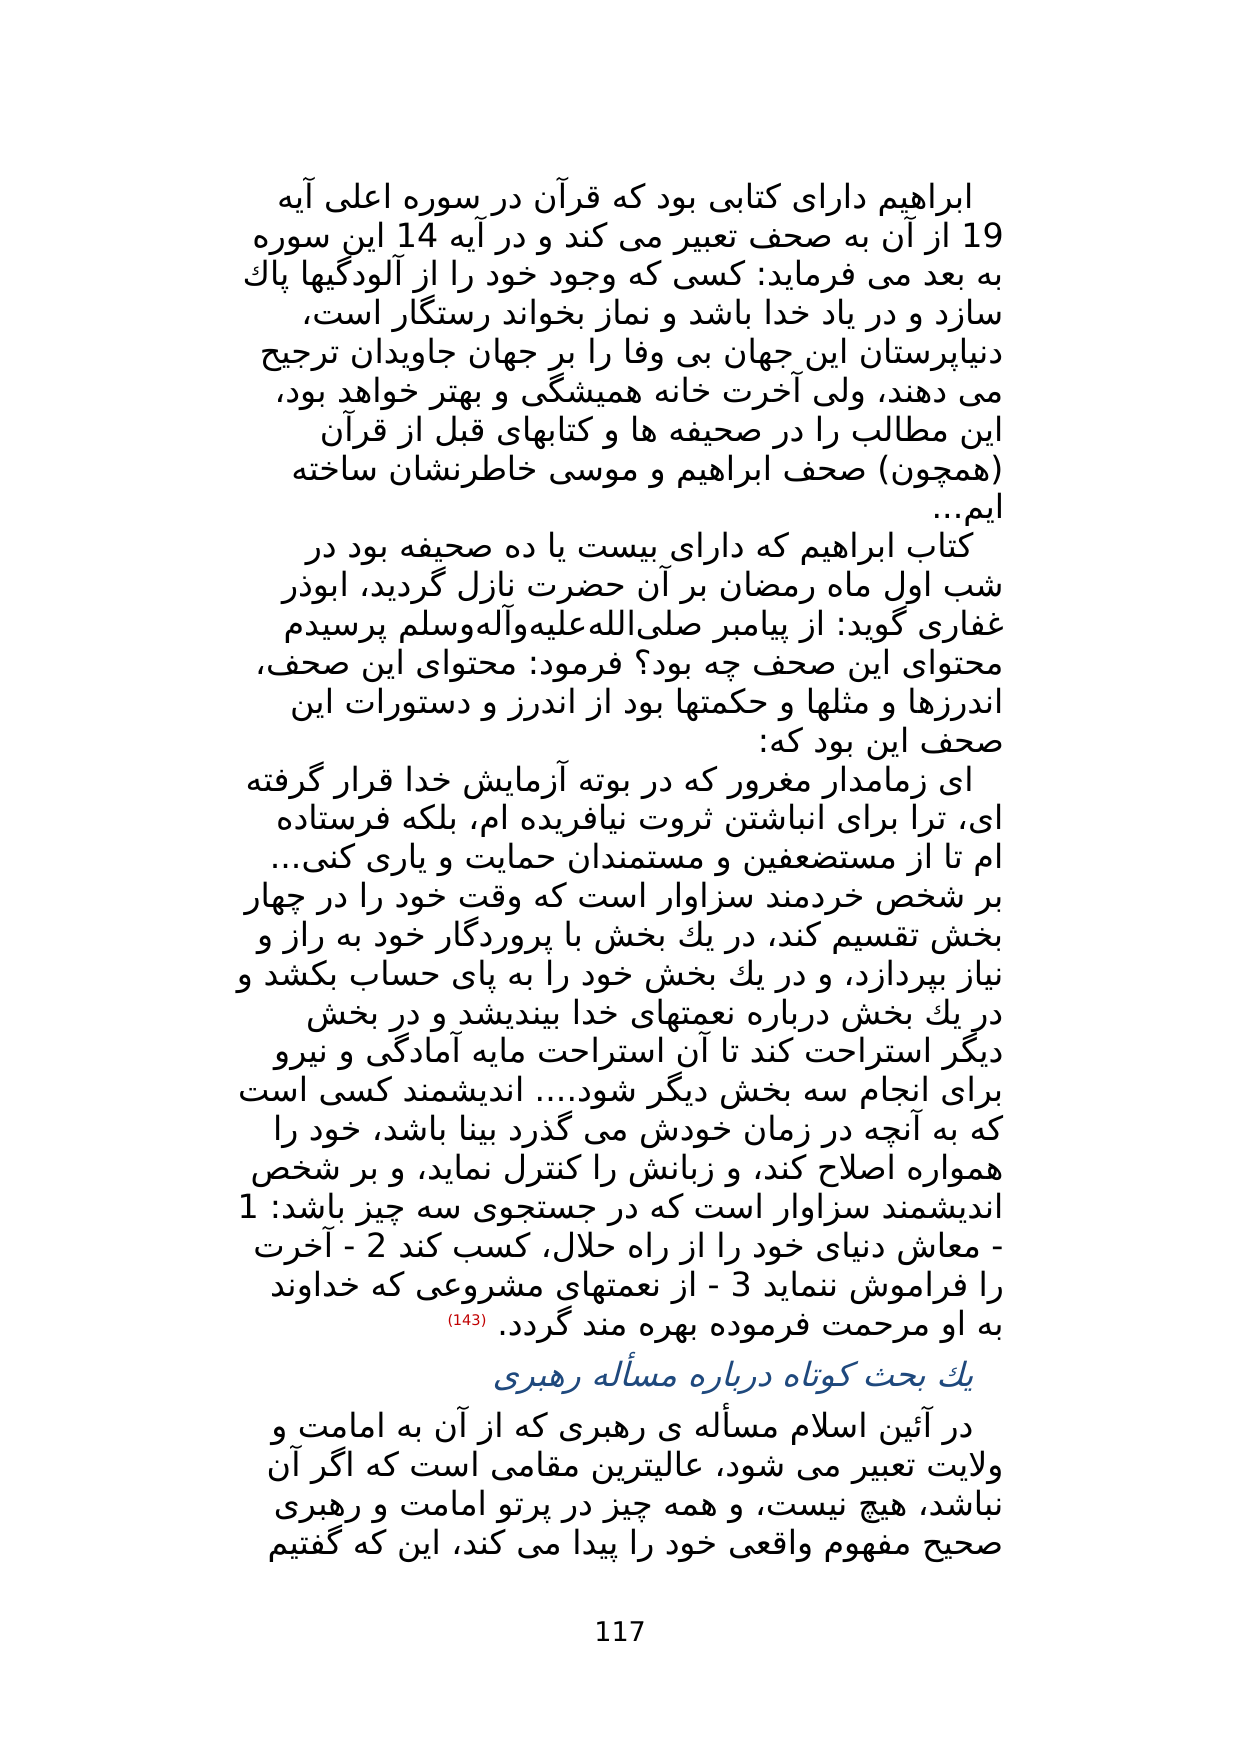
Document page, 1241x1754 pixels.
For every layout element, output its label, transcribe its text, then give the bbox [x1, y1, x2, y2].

subtitle يك بحث كوتاه درباره مسأله رهبرى [236, 1355, 1004, 1394]
text كتاب ابراهيم كه داراى بيست يا ده صحيفه بود در شب اول ماه رمضان بر آن حضرت نازل گرديد، ابوذر غفارى گويد: از پيامبر صلى‌الله‌عليه‌وآله‌وسلم پرسيدم محتواى اين صحف چه بود؟ فرمود: محتواى اين صحف، اندرزها و مثلها و حكمتها بود از اندرز و دستورات اين صحف اين بود كه: [236, 527, 1004, 760]
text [236, 1407, 1004, 1562]
text ابراهيم داراى كتابى بود كه قرآن در سوره اعلى آيه 19 از آن به صحف تعبير مى كند و در آيه 14 اين سوره به بعد مى فرمايد: كسى كه وجود خود را از آلودگيها پاك سازد و در ياد خدا باشد و نماز بخواند رستگار است، دنياپرستان اين جهان بى وفا را بر جهان جاويدان ترجيح مى دهند، ولى آخرت خانه هميشگى و بهتر خواهد بود، اين مطالب را در صحيفه ها و كتابهاى قبل از قرآن (همچون) صحف ابراهيم و موسى خاطرنشان ساخته ايم... [236, 177, 1004, 527]
text اى زمامدار مغرور كه در بوته آزمايش خدا قرار گرفته اى، ترا براى انباشتن ثروت نيافريده ام، بلكه فرستاده ام تا از مستضعفين و مستمندان حمايت و يارى كنى... بر شخص خردمند سزاوار است كه وقت خود را در چهار بخش تقسيم كند، در يك بخش با پروردگار خود به راز و نياز بپردازد، و در يك بخش خود را به پاى حساب بكشد و در يك بخش درباره نعمتهاى خدا بينديشد و در بخش ديگر استراحت كند تا آن استراحت مايه آمادگى و نيرو براى انجام سه بخش ديگر شود.... انديشمند كسى است كه به آنچه در زمان خودش مى گذرد بينا باشد، خود را همواره اصلاح كند، و زبانش را كنترل نمايد، و بر شخص انديشمند سزاوار است كه در جستجوى سه چيز باشد: 1 - معاش دنياى خود را از راه حلال، كسب كند 2 - آخرت را فراموش ننمايد 3 - از نعمتهاى مشروعى كه خداوند به او مرحمت فرموده بهره مند گردد. (143) [236, 760, 1004, 1343]
